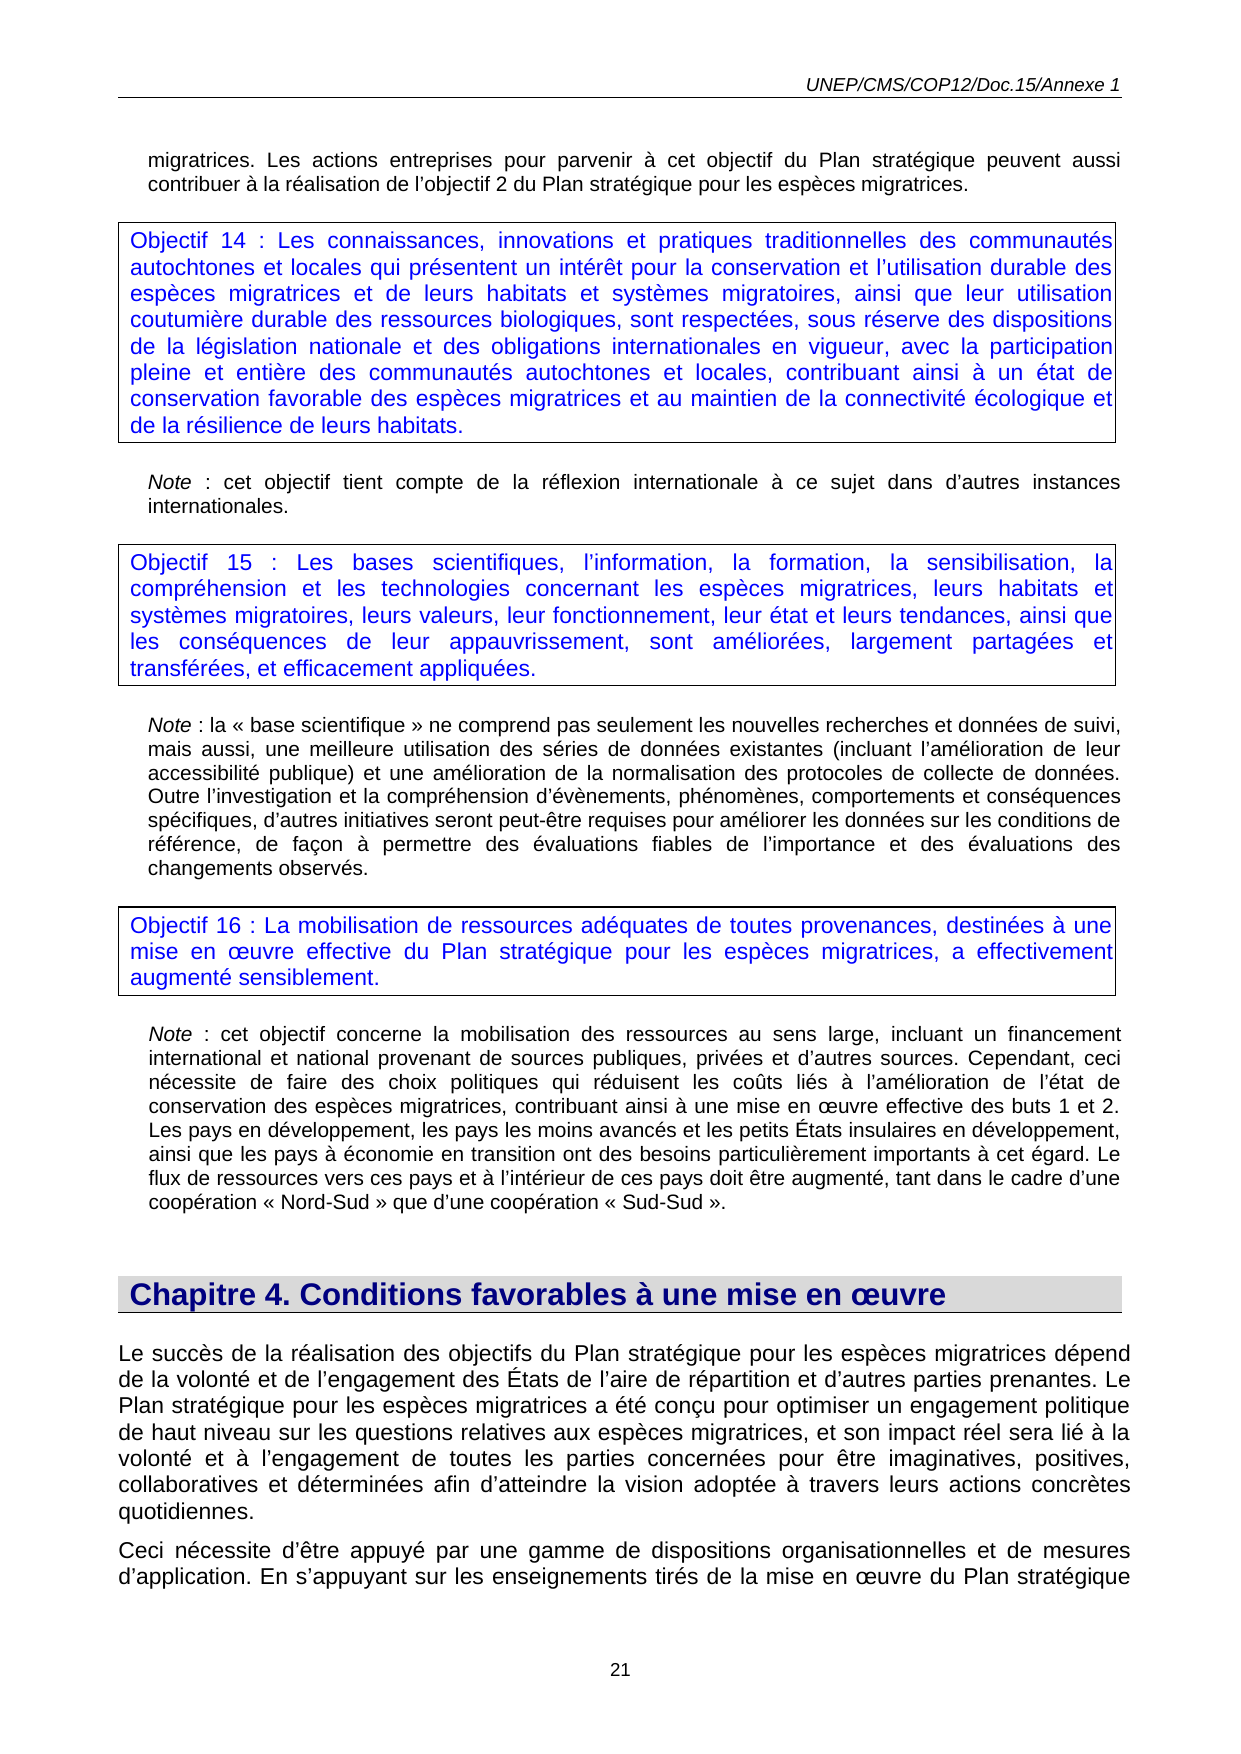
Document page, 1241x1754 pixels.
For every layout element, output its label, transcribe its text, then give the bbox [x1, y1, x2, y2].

table_header Objectif 15 : Les bases scientifiques, l’information, la formation, la sensibilisation, la compréhension et les technologies concernant les espèces migratrices, leurs habitats et systèmes migratoires, leurs valeurs, leur fonctionnement, leur état et leurs tendances, ainsi que les conséquences de leur appauvrissement, sont améliorées, largement partagées et transférées, et efficacement appliquées. [119, 545, 1115, 685]
text Note : cet objectif concerne la mobilisation des ressources au sens large, incluant un financement international et national provenant de sources publiques, privées et d’autres sources. Cependant, ceci nécessite de faire des choix politiques qui réduisent les coûts liés à l’amélioration de l’état de conservation des espèces migratrices, contribuant ainsi à une mise en œuvre effective des buts 1 et 2. Les pays en développement, les pays les moins avancés et les petits États insulaires en développement, ainsi que les pays à économie en transition ont des besoins particulièrement importants à cet égard. Le flux de ressources vers ces pays et à l’intérieur de ces pays doit être augmenté, tant dans le cadre d’une coopération « Nord-Sud » que d’une coopération « Sud-Sud ». [148, 1022, 1122, 1214]
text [118, 1537, 1132, 1589]
text Le succès de la réalisation des objectifs du Plan stratégique pour les espèces migratrices dépend de la volonté et de l’engagement des États de l’aire de répartition et d’autres parties prenantes. Le Plan stratégique pour les espèces migratrices a été conçu pour optimiser un engagement politique de haut niveau sur les questions relatives aux espèces migratrices, et son impact réel sera lié à la volonté et à l’engagement de toutes les parties concernées pour être imaginatives, positives, collaboratives et déterminées afin d’atteindre la vision adoptée à travers leurs actions concrètes quotidiennes. [118, 1340, 1132, 1524]
table_header Objectif 16 : La mobilisation de ressources adéquates de toutes provenances, destinées à une mise en œuvre effective du Plan stratégique pour les espèces migratrices, a effectivement augmenté sensiblement. [119, 908, 1115, 995]
table_header Chapitre 4. Conditions favorables à une mise en œuvre [118, 1276, 1122, 1312]
table_header Objectif 14 : Les connaissances, innovations et pratiques traditionnelles des communautés autochtones et locales qui présentent un intérêt pour la conservation et l’utilisation durable des espèces migratrices et de leurs habitats et systèmes migratoires, ainsi que leur utilisation coutumière durable des ressources biologiques, sont respectées, sous réserve des dispositions de la législation nationale et des obligations internationales en vigueur, avec la participation pleine et entière des communautés autochtones et locales, contribuant ainsi à un état de conservation favorable des espèces migratrices et au maintien de la connectivité écologique et de la résilience de leurs habitats. [119, 223, 1115, 442]
text Note : la « base scientifique » ne comprend pas seulement les nouvelles recherches et données de suivi, mais aussi, une meilleure utilisation des séries de données existantes (incluant l’amélioration de leur accessibilité publique) et une amélioration de la normalisation des protocoles de collecte de données. Outre l’investigation et la compréhension d’évènements, phénomènes, comportements et conséquences spécifiques, d’autres initiatives seront peut-être requises pour améliorer les données sur les conditions de référence, de façon à permettre des évaluations fiables de l’importance et des évaluations des changements observés. [148, 712, 1122, 880]
text Note : cet objectif tient compte de la réflexion internationale à ce sujet dans d’autres instances internationales. [148, 469, 1122, 517]
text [148, 148, 1122, 196]
